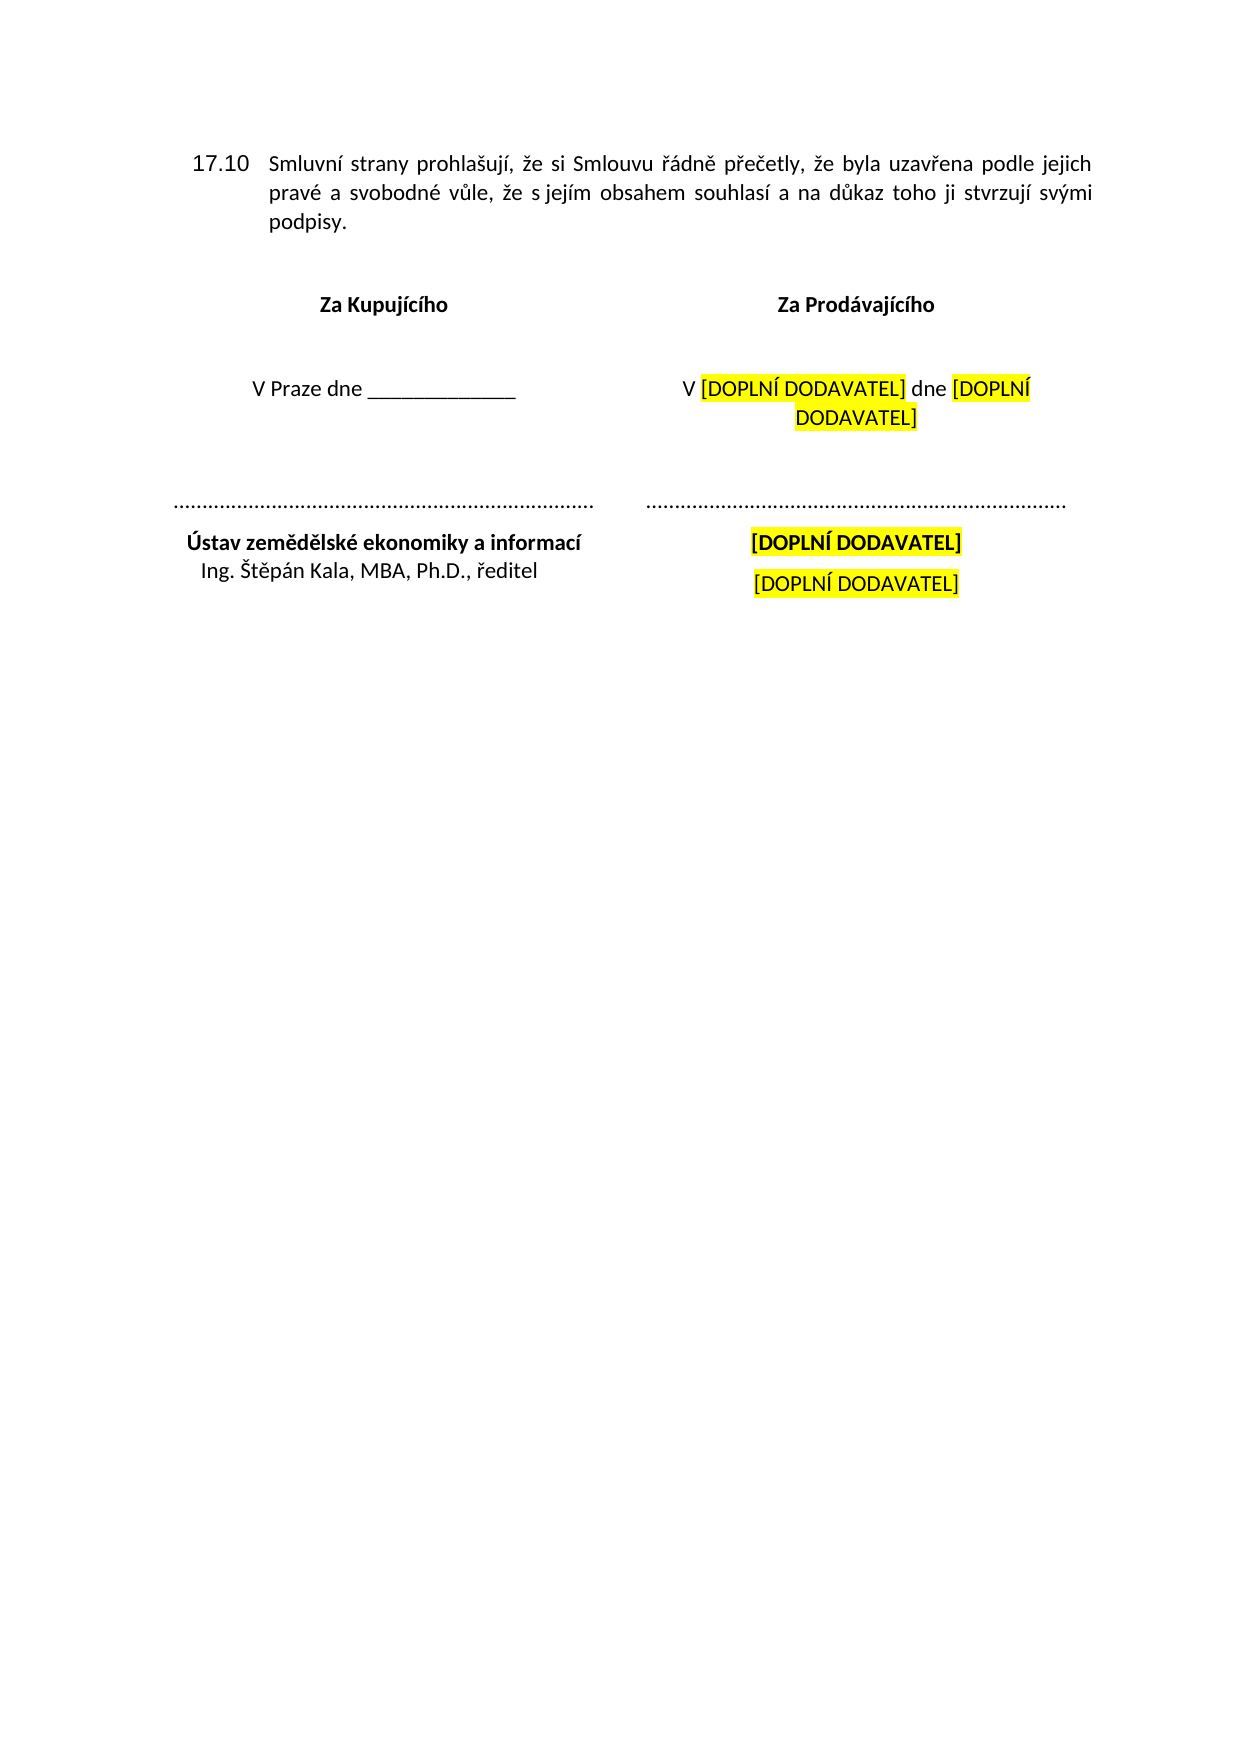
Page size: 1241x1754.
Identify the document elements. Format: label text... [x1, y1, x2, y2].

table_header Za Prodávajícího V [DOPLNÍ DODAVATEL] dne [DOPLNÍ DODAVATEL] [620, 289, 1092, 485]
table_cell ......................................................................... [DOPLNÍ DODAVATEL] [DOPLNÍ DODAVATEL] [620, 485, 1092, 612]
table_header Za Kupujícího V Praze dne _____________ [148, 289, 620, 485]
table_cell ......................................................................... Ústav zemědělské ekonomiky a informací Ing. Štěpán Kala, MBA, Ph.D., ředitel [148, 485, 620, 612]
text Smluvní strany prohlašují, že si Smlouvu řádně přečetly, že byla uzavřena podle jejich pravé a svobodné vůle, že s jejím obsahem souhlasí a na důkaz toho ji stvrzují svými podpisy. [192, 148, 1093, 235]
